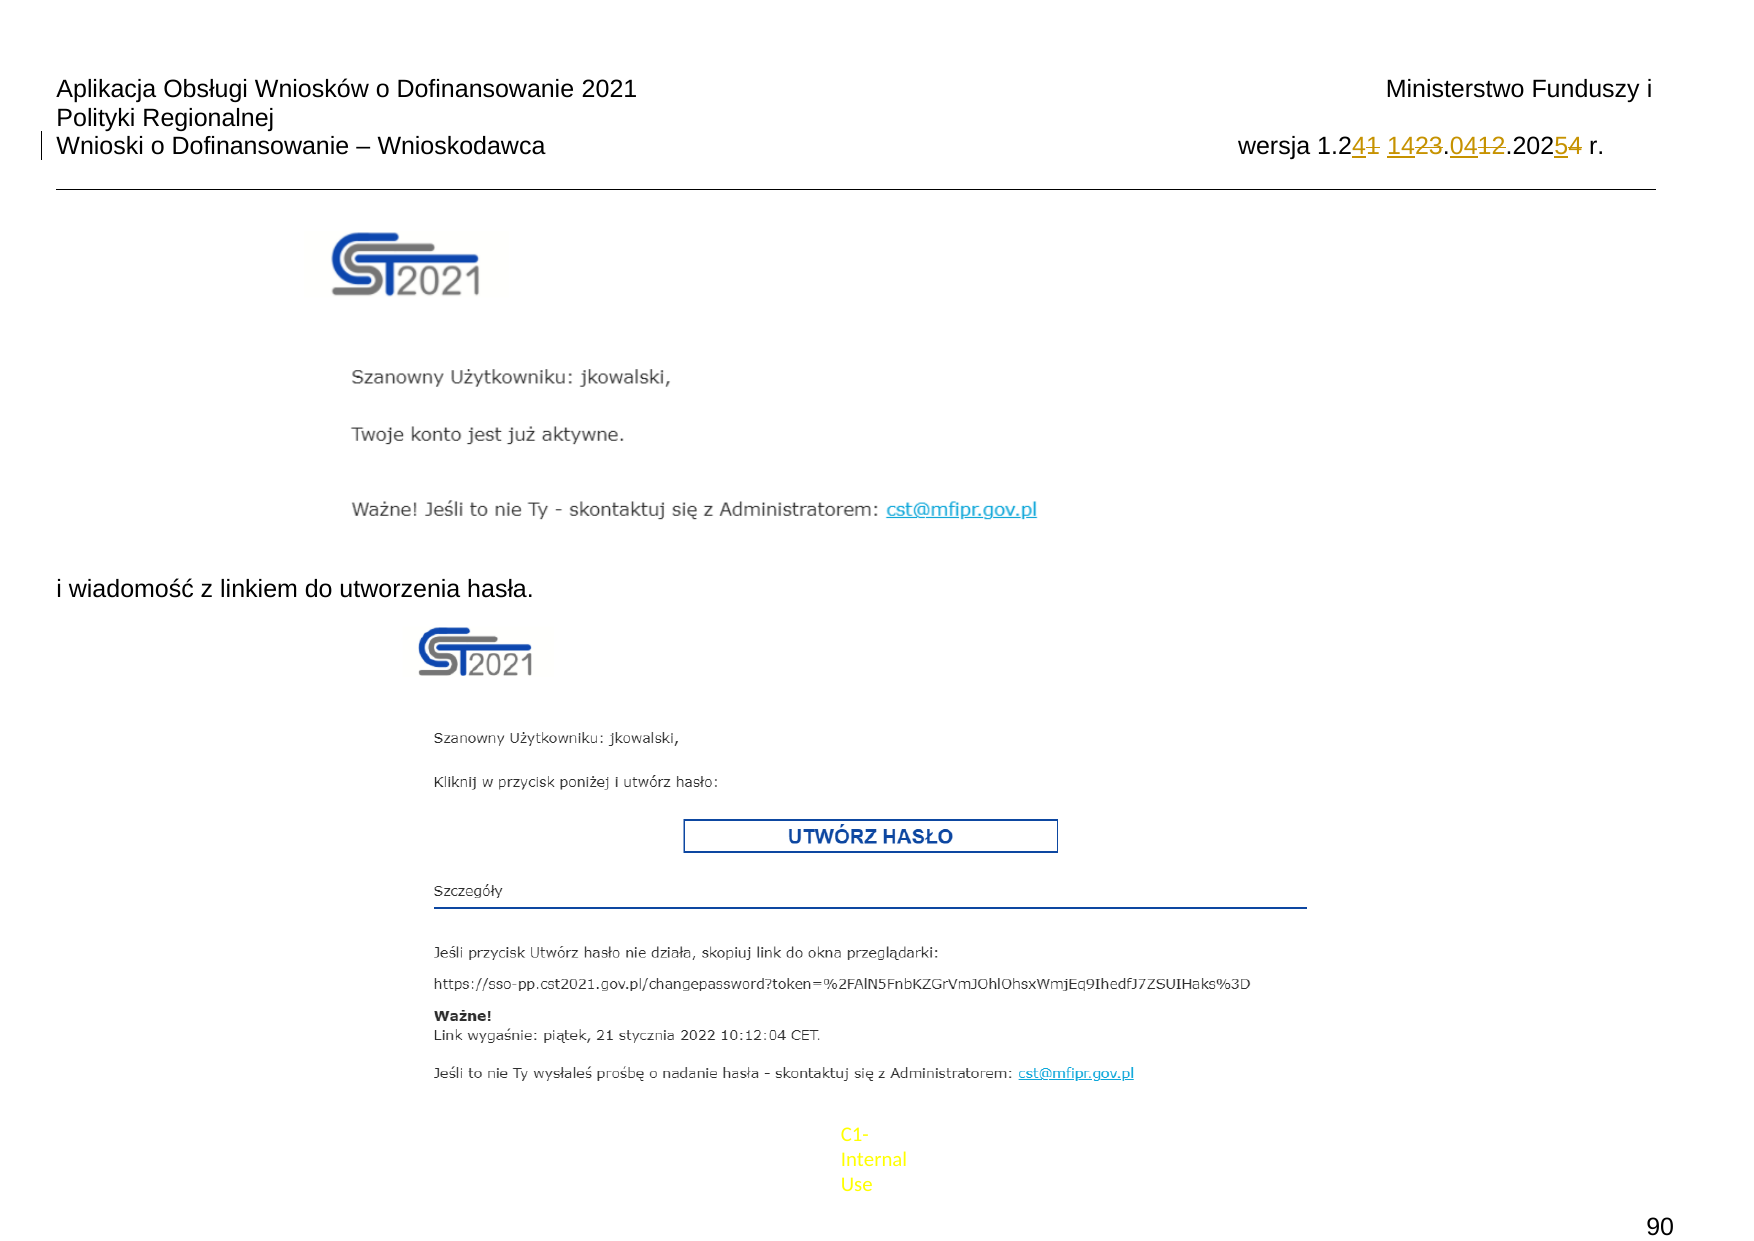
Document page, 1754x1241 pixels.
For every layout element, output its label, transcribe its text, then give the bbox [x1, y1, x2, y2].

picture [304, 218, 1427, 560]
text i wiadomość z linkiem do utworzenia hasła. [56, 574, 1674, 603]
picture [402, 617, 1328, 1104]
